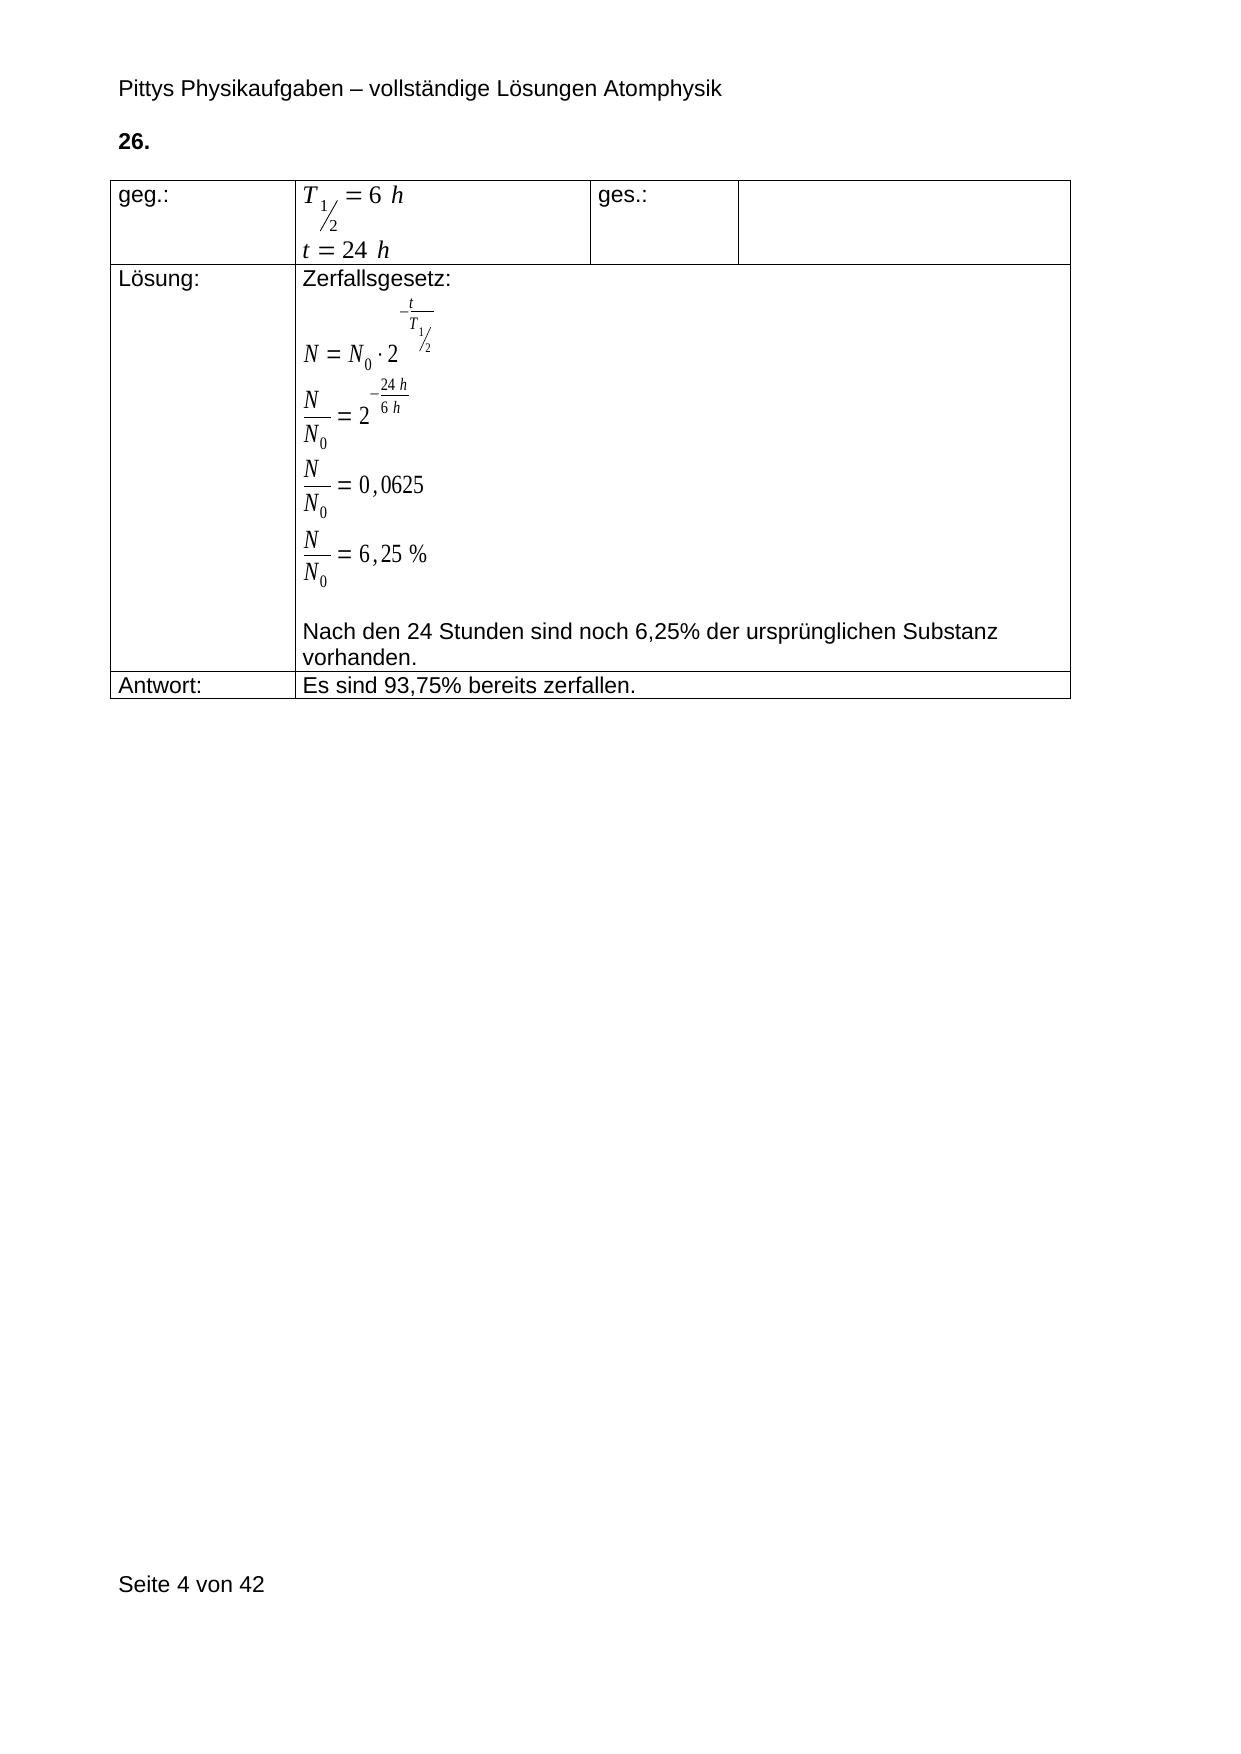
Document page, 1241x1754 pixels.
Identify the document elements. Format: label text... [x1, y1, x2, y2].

table_cell Es sind 93,75% bereits zerfallen. [296, 672, 1070, 698]
table_header ges.: [591, 181, 738, 264]
table_cell Antwort: [111, 672, 295, 698]
table_header [296, 181, 590, 264]
table_header [739, 181, 1070, 264]
text 26. [118, 128, 1152, 180]
table_header geg.: [111, 181, 295, 264]
table_cell Lösung: [111, 265, 295, 671]
table_cell Zerfallsgesetz: Nach den 24 Stunden sind noch 6,25% der ursprünglichen Substanz vorhanden. [296, 265, 1070, 671]
